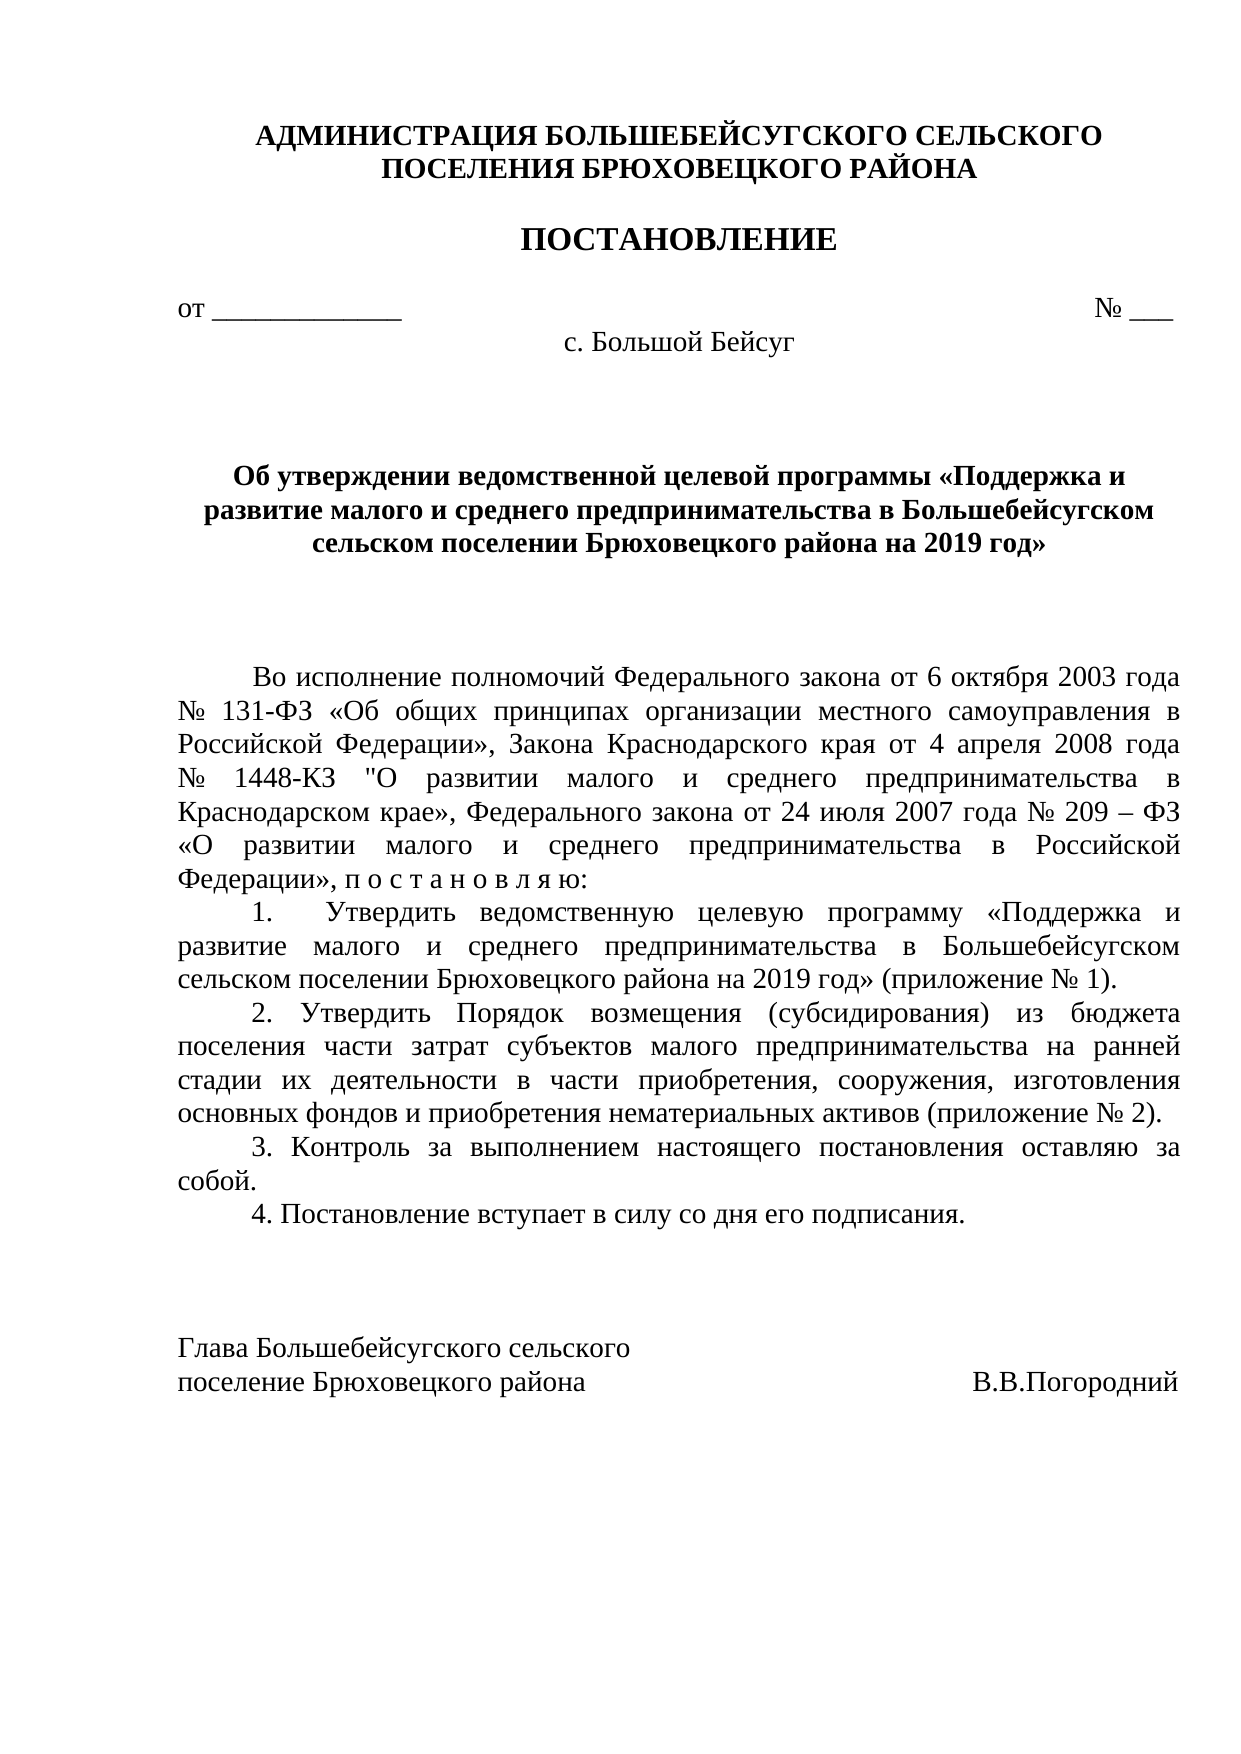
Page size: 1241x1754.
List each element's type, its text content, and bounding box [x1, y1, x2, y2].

text Об утверждении ведомственной целевой программы «Поддержка и развитие малого и среднего предпринимательства в Большебейсугском сельском поселении Брюховецкого района на 2019 год» [177, 458, 1181, 559]
text Глава Большебейсугского сельского [177, 1330, 1181, 1364]
text 2. Утвердить Порядок возмещения (субсидирования) из бюджета поселения части затрат субъектов малого предпринимательства на ранней стадии их деятельности в части приобретения, сооружения, изготовления основных фондов и приобретения нематериальных активов (приложение № 2). [177, 995, 1181, 1129]
text Во исполнение полномочий Федерального закона от 6 октября 2003 года № 131-ФЗ «Об общих принципах организации местного самоуправления в Российской Федерации», Закона Краснодарского края от 4 апреля 2008 года № 1448-КЗ "О развитии малого и среднего предпринимательства в Краснодарском крае», Федерального закона от 24 июля 2007 года № 209 – ФЗ «О развитии малого и среднего предпринимательства в Российской Федерации», п о с т а н о в л я ю: [177, 659, 1181, 894]
list Утвердить ведомственную целевую программу «Поддержка и развитие малого и среднего предпринимательства в Большебейсугском сельском поселении Брюховецкого района на 2019 год» (приложение № 1). [177, 894, 1181, 995]
text ПОСТАНОВЛЕНИЕ [177, 219, 1181, 257]
text с. Большой Бейсуг [177, 324, 1181, 358]
text поселение Брюховецкого района В.В.Погородний [177, 1364, 1181, 1397]
text от _____________ № ___ [177, 291, 1181, 324]
text 3. Контроль за выполнением настоящего постановления оставляю за собой. [177, 1129, 1181, 1196]
text АДМИНИСТРАЦИЯ БОЛЬШЕБЕЙСУГСКОГО СЕЛЬСКОГО ПОСЕЛЕНИЯ БРЮХОВЕЦКОГО РАЙОНА [177, 118, 1181, 185]
text 4. Постановление вступает в силу со дня его подписания. [177, 1196, 1181, 1230]
